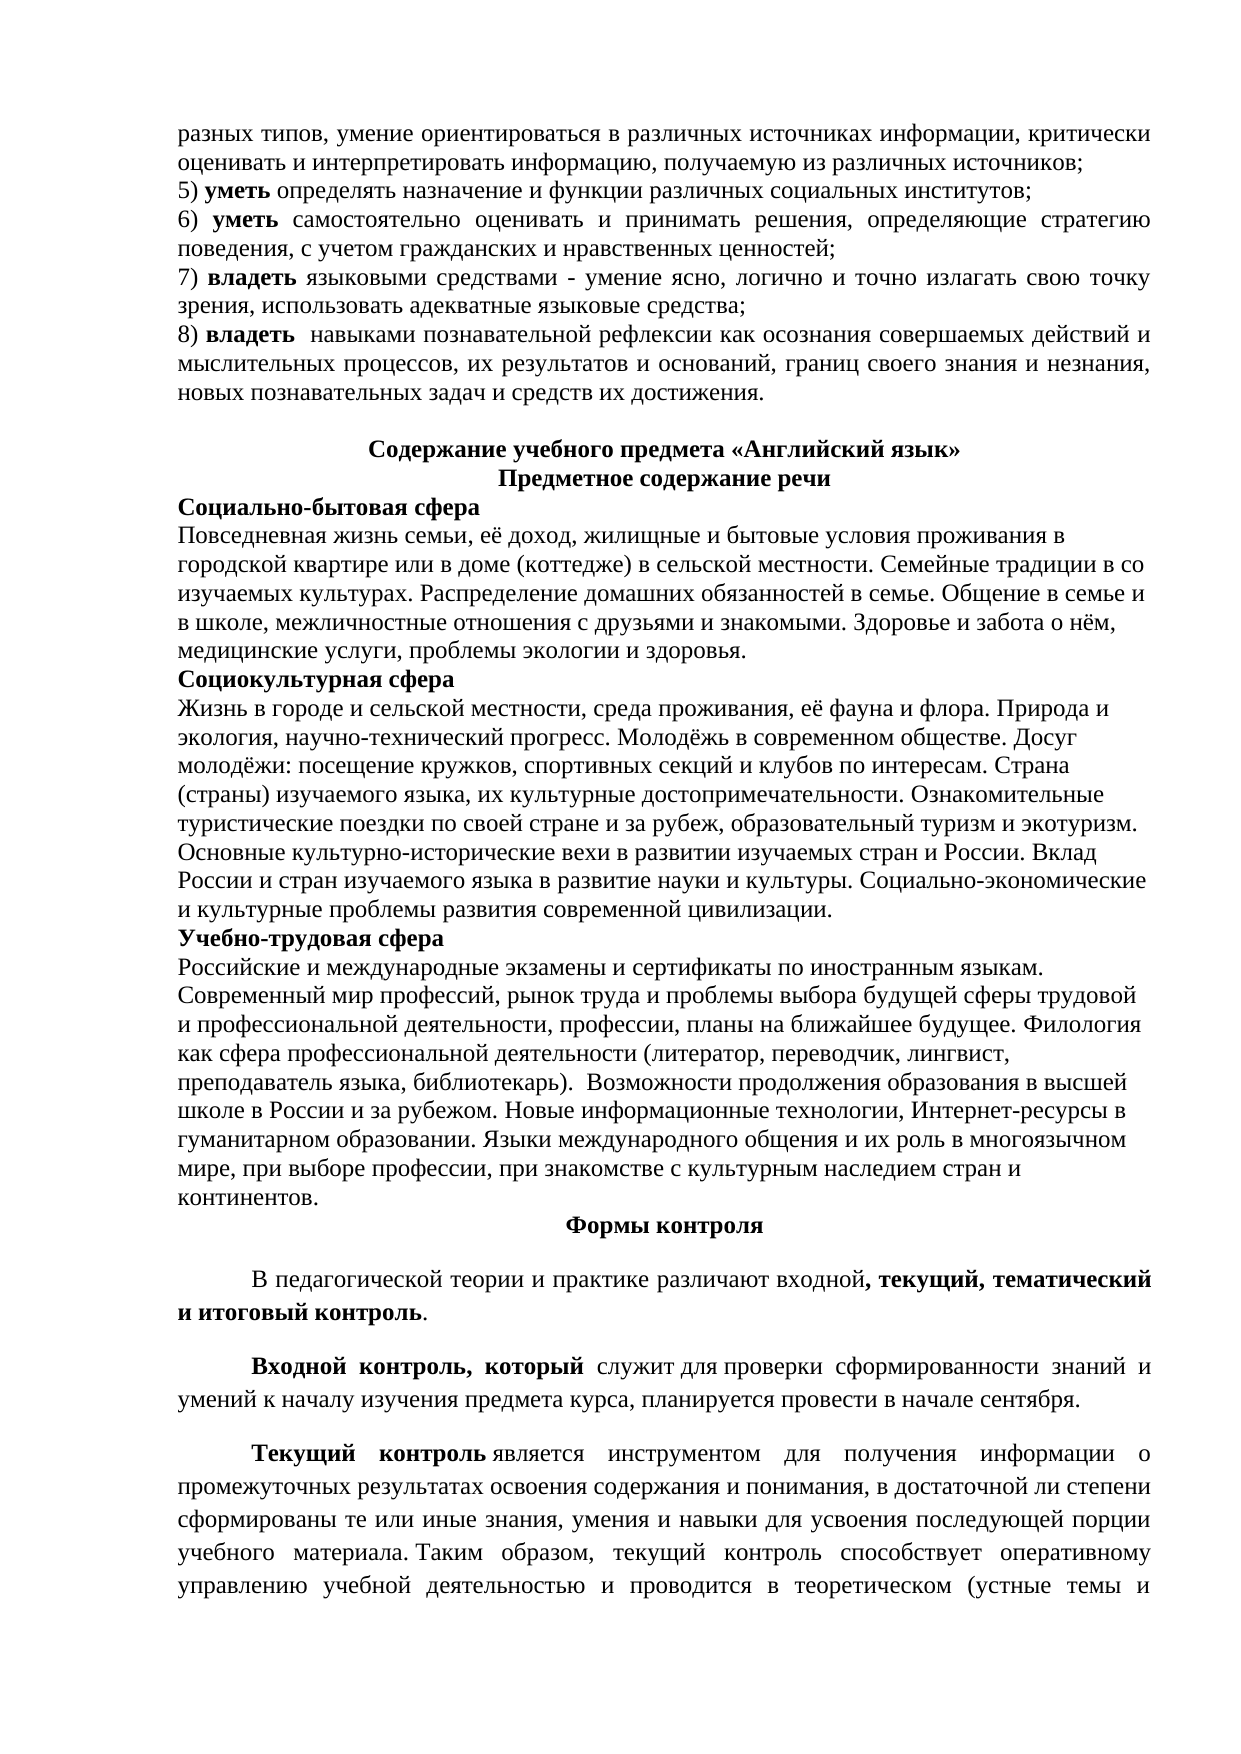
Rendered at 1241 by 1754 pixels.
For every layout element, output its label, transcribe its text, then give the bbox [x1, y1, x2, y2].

text Содержание учебного предмета «Английский язык» [177, 434, 1152, 463]
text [177, 118, 1152, 176]
text Формы контроля [177, 1211, 1152, 1239]
text Жизнь в городе и сельской местности, среда проживания, её фауна и флора. Природа и экология, научно-технический прогресс. Молодёжь в современном обществе. Досуг молодёжи: посещение кружков, спортивных секций и клубов по интересам. Страна (страны) изучаемого языка, их культурные достопримечательности. Ознакомительные туристические поездки по своей стране и за рубеж, образовательный туризм и экотуризм. Основные культурно-исторические вехи в развитии изучаемых стран и России. Вклад России и стран изучаемого языка в развитие науки и культуры. Социально-экономические и культурные проблемы развития современной цивилизации. [177, 693, 1152, 923]
text Предметное содержание речи [177, 463, 1152, 492]
text Повседневная жизнь семьи, её доход, жилищные и бытовые условия проживания в городской квартире или в доме (коттедже) в сельской местности. Семейные традиции в со изучаемых культурах. Распределение домашних обязанностей в семье. Общение в семье и в школе, межличностные отношения с друзьями и знакомыми. Здоровье и забота о нём, медицинские услуги, проблемы экологии и здоровья. [177, 521, 1152, 664]
text В педагогической теории и практике различают входной, текущий, тематический и итоговый контроль. [177, 1264, 1152, 1326]
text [177, 1438, 1152, 1599]
text Входной контроль, который служит для проверки сформированности знаний и умений к началу изучения предмета курса, планируется провести в начале сентября. [177, 1351, 1152, 1413]
text Учебно-трудовая сфера [177, 923, 1152, 952]
text 7) владеть языковыми средствами - умение ясно, логично и точно излагать свою точку зрения, использовать адекватные языковые средства; [177, 262, 1152, 319]
text Социально-бытовая сфера [177, 492, 1152, 521]
text Российские и международные экзамены и сертификаты по иностранным языкам. Современный мир профессий, рынок труда и проблемы выбора будущей сферы трудовой и профессиональной деятельности, профессии, планы на ближайшее будущее. Филология как сфера профессиональной деятельности (литератор, переводчик, лингвист, преподаватель языка, библиотекарь). Возможности продолжения образования в высшей школе в России и за рубежом. Новые информационные технологии, Интернет-ресурсы в гуманитарном образовании. Языки международного общения и их роль в многоязычном мире, при выборе профессии, при знакомстве с культурным наследием стран и континентов. [177, 952, 1152, 1211]
text 8) владеть навыками познавательной рефлексии как осознания совершаемых действий и мыслительных процессов, их результатов и оснований, границ своего знания и незнания, новых познавательных задач и средств их достижения. [177, 319, 1152, 406]
text 6) уметь самостоятельно оценивать и принимать решения, определяющие стратегию поведения, с учетом гражданских и нравственных ценностей; [177, 204, 1152, 262]
text 5) уметь определять назначение и функции различных социальных институтов; [177, 176, 1152, 204]
text Социокультурная сфера [177, 664, 1152, 693]
